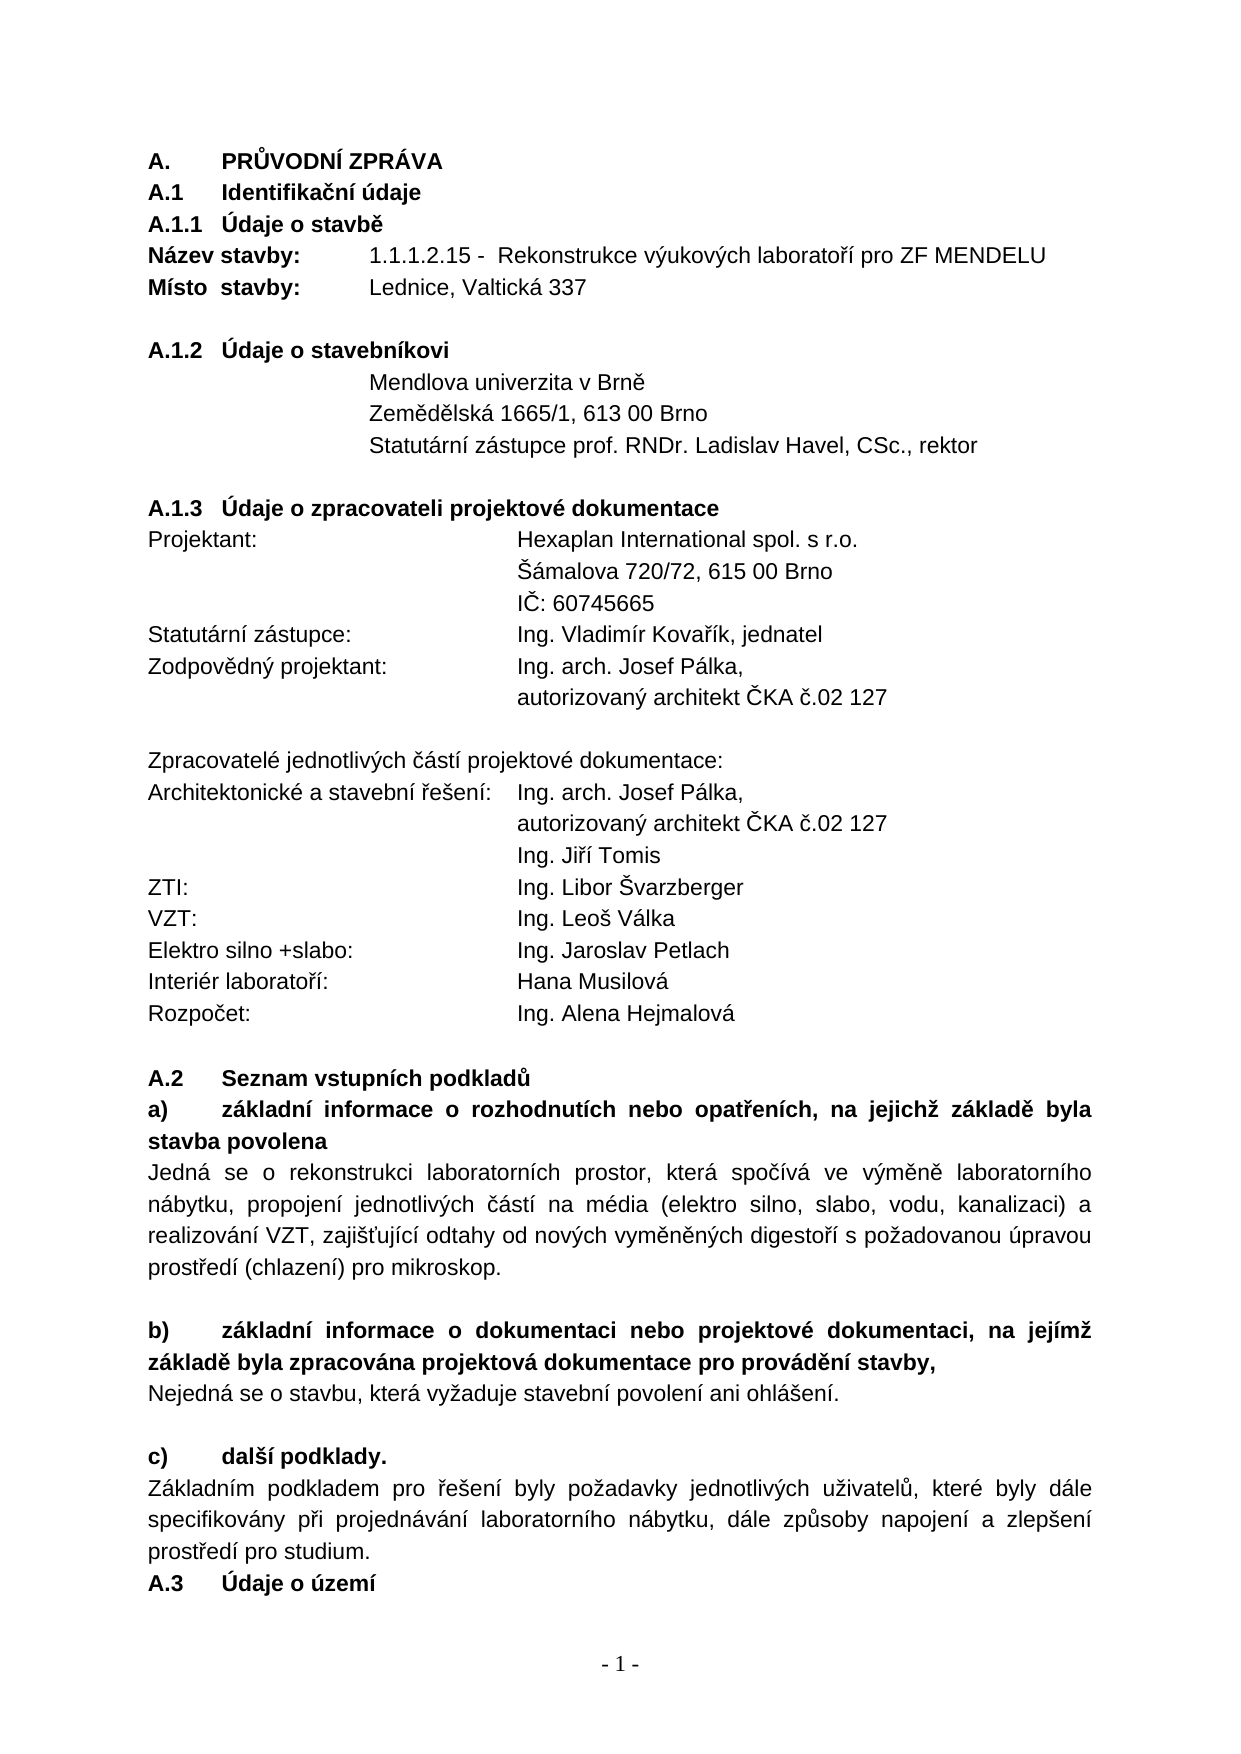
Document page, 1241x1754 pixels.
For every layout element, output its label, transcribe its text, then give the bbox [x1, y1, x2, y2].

text Zodpovědný projektant: Ing. arch. Josef Pálka, [148, 653, 1093, 679]
text Rozpočet: Ing. Alena Hejmalová [148, 1000, 1093, 1026]
text autorizovaný architekt ČKA č.02 127 [236, 684, 1093, 711]
text Elektro silno +slabo: Ing. Jaroslav Petlach [148, 937, 1093, 963]
text Architektonické a stavební řešení: Ing. arch. Josef Pálka, [148, 779, 1093, 805]
text VZT: Ing. Leoš Válka [148, 905, 1093, 931]
text autorizovaný architekt ČKA č.02 127 [148, 810, 1093, 837]
text Statutární zástupce: Ing. Vladimír Kovařík, jednatel [148, 621, 1093, 647]
text A.2 Seznam vstupních podkladů [148, 1064, 1093, 1091]
text a) základní informace o rozhodnutích nebo opatřeních, na jejichž základě byla stavba povolena [148, 1096, 1093, 1154]
text A.1.1 Údaje o stavbě [148, 211, 1093, 237]
text Projektant: Hexaplan International spol. s r.o. [148, 526, 1093, 553]
text Šámalova 720/72, 615 00 Brno [236, 558, 1093, 584]
text Zemědělská 1665/1, 613 00 Brno [148, 400, 1093, 426]
text Nejedná se o stavbu, která vyžaduje stavební povolení ani ohlášení. [148, 1380, 1093, 1407]
text Jedná se o rekonstrukci laboratorních prostor, která spočívá ve výměně laboratorního nábytku, propojení jednotlivých částí na média (elektro silno, slabo, vodu, kanalizaci) a realizování VZT, zajišťující odtahy od nových vyměněných digestoří s požadovanou úpravou prostředí (chlazení) pro mikroskop. [148, 1159, 1093, 1280]
text A.3 Údaje o území [148, 1569, 1093, 1596]
text IČ: 60745665 [236, 589, 1093, 616]
text ZTI: Ing. Libor Švarzberger [148, 873, 1093, 900]
text A.1.2 Údaje o stavebníkovi [148, 337, 1093, 363]
text Interiér laboratoří: Hana Musilová [148, 968, 1093, 994]
text A. Průvodní zpráva [148, 148, 1093, 174]
text Místo stavby: Lednice, Valtická 337 [148, 274, 1093, 300]
text Základním podkladem pro řešení byly požadavky jednotlivých uživatelů, které byly dále specifikovány při projednávání laboratorního nábytku, dále způsoby napojení a zlepšení prostředí pro studium. [148, 1475, 1093, 1564]
text b) základní informace o dokumentaci nebo projektové dokumentaci, na jejímž základě byla zpracována projektová dokumentace pro provádění stavby, [148, 1317, 1093, 1375]
text c) další podklady. [148, 1443, 1093, 1470]
text A.1 Identifikační údaje [148, 179, 1093, 206]
text A.1.3 Údaje o zpracovateli projektové dokumentace [148, 495, 1093, 521]
text Zpracovatelé jednotlivých částí projektové dokumentace: [148, 747, 1093, 774]
text Ing. Jiří Tomis [148, 842, 1093, 868]
text Název stavby: 1.1.1.2.15 - Rekonstrukce výukových laboratoří pro ZF MENDELU [148, 242, 1093, 269]
text Statutární zástupce prof. RNDr. Ladislav Havel, CSc., rektor [148, 432, 1093, 458]
text Mendlova univerzita v Brně [148, 368, 1093, 395]
